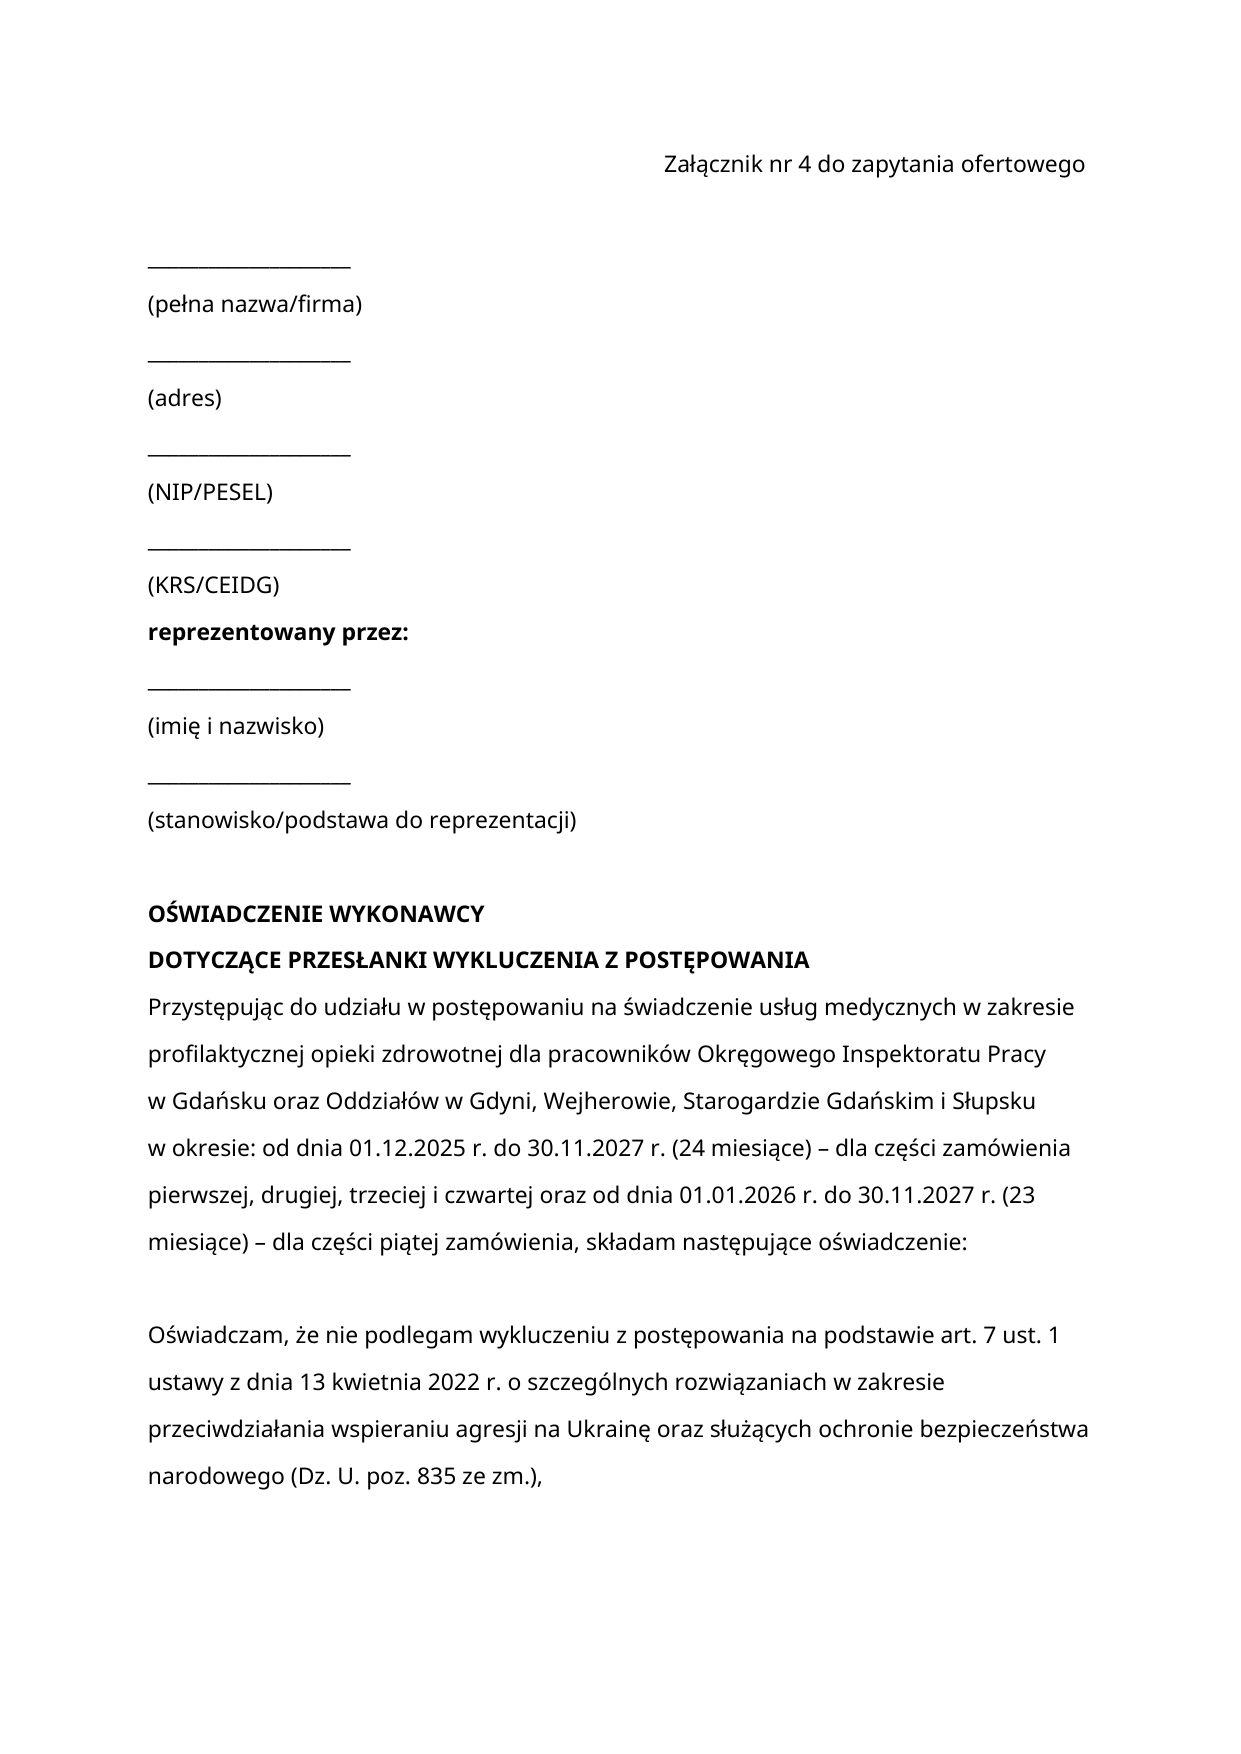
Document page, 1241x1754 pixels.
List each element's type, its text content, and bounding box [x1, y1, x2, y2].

text ____________________ [148, 757, 1093, 788]
text ____________________ [148, 241, 1093, 273]
text (imię i nazwisko) [148, 710, 1093, 741]
text ____________________ [148, 335, 1093, 366]
text ____________________ [148, 429, 1093, 460]
text Załącznik nr 4 do zapytania ofertowego [590, 148, 1093, 179]
text (stanowisko/podstawa do reprezentacji) [148, 804, 1093, 835]
text ____________________ [148, 523, 1093, 554]
text ____________________ [148, 663, 1093, 694]
text OŚWIADCZENIE WYKONAWCY [148, 898, 1093, 929]
text Przystępując do udziału w postępowaniu na świadczenie usług medycznych w zakresie profilaktycznej opieki zdrowotnej dla pracowników Okręgowego Inspektoratu Pracy w Gdańsku oraz Oddziałów w Gdyni, Wejherowie, Starogardzie Gdańskim i Słupsku w okresie: od dnia 01.12.2025 r. do 30.11.2027 r. (24 miesiące) – dla części zamówienia pierwszej, drugiej, trzeciej i czwartej oraz od dnia 01.01.2026 r. do 30.11.2027 r. (23 miesiące) – dla części piątej zamówienia, składam następujące oświadczenie: [148, 991, 1093, 1257]
text reprezentowany przez: [148, 616, 1093, 648]
text DOTYCZĄCE PRZESŁANKI WYKLUCZENIA Z POSTĘPOWANIA [148, 944, 1093, 976]
text (adres) [148, 382, 1093, 413]
text Oświadczam, że nie podlegam wykluczeniu z postępowania na podstawie art. 7 ust. 1 ustawy z dnia 13 kwietnia 2022 r. o szczególnych rozwiązaniach w zakresie przeciwdziałania wspieraniu agresji na Ukrainę oraz służących ochronie bezpieczeństwa narodowego (Dz. U. poz. 835 ze zm.), [148, 1319, 1093, 1491]
text (KRS/CEIDG) [148, 569, 1093, 601]
text (NIP/PESEL) [148, 476, 1093, 507]
text (pełna nazwa/firma) [148, 288, 1093, 319]
